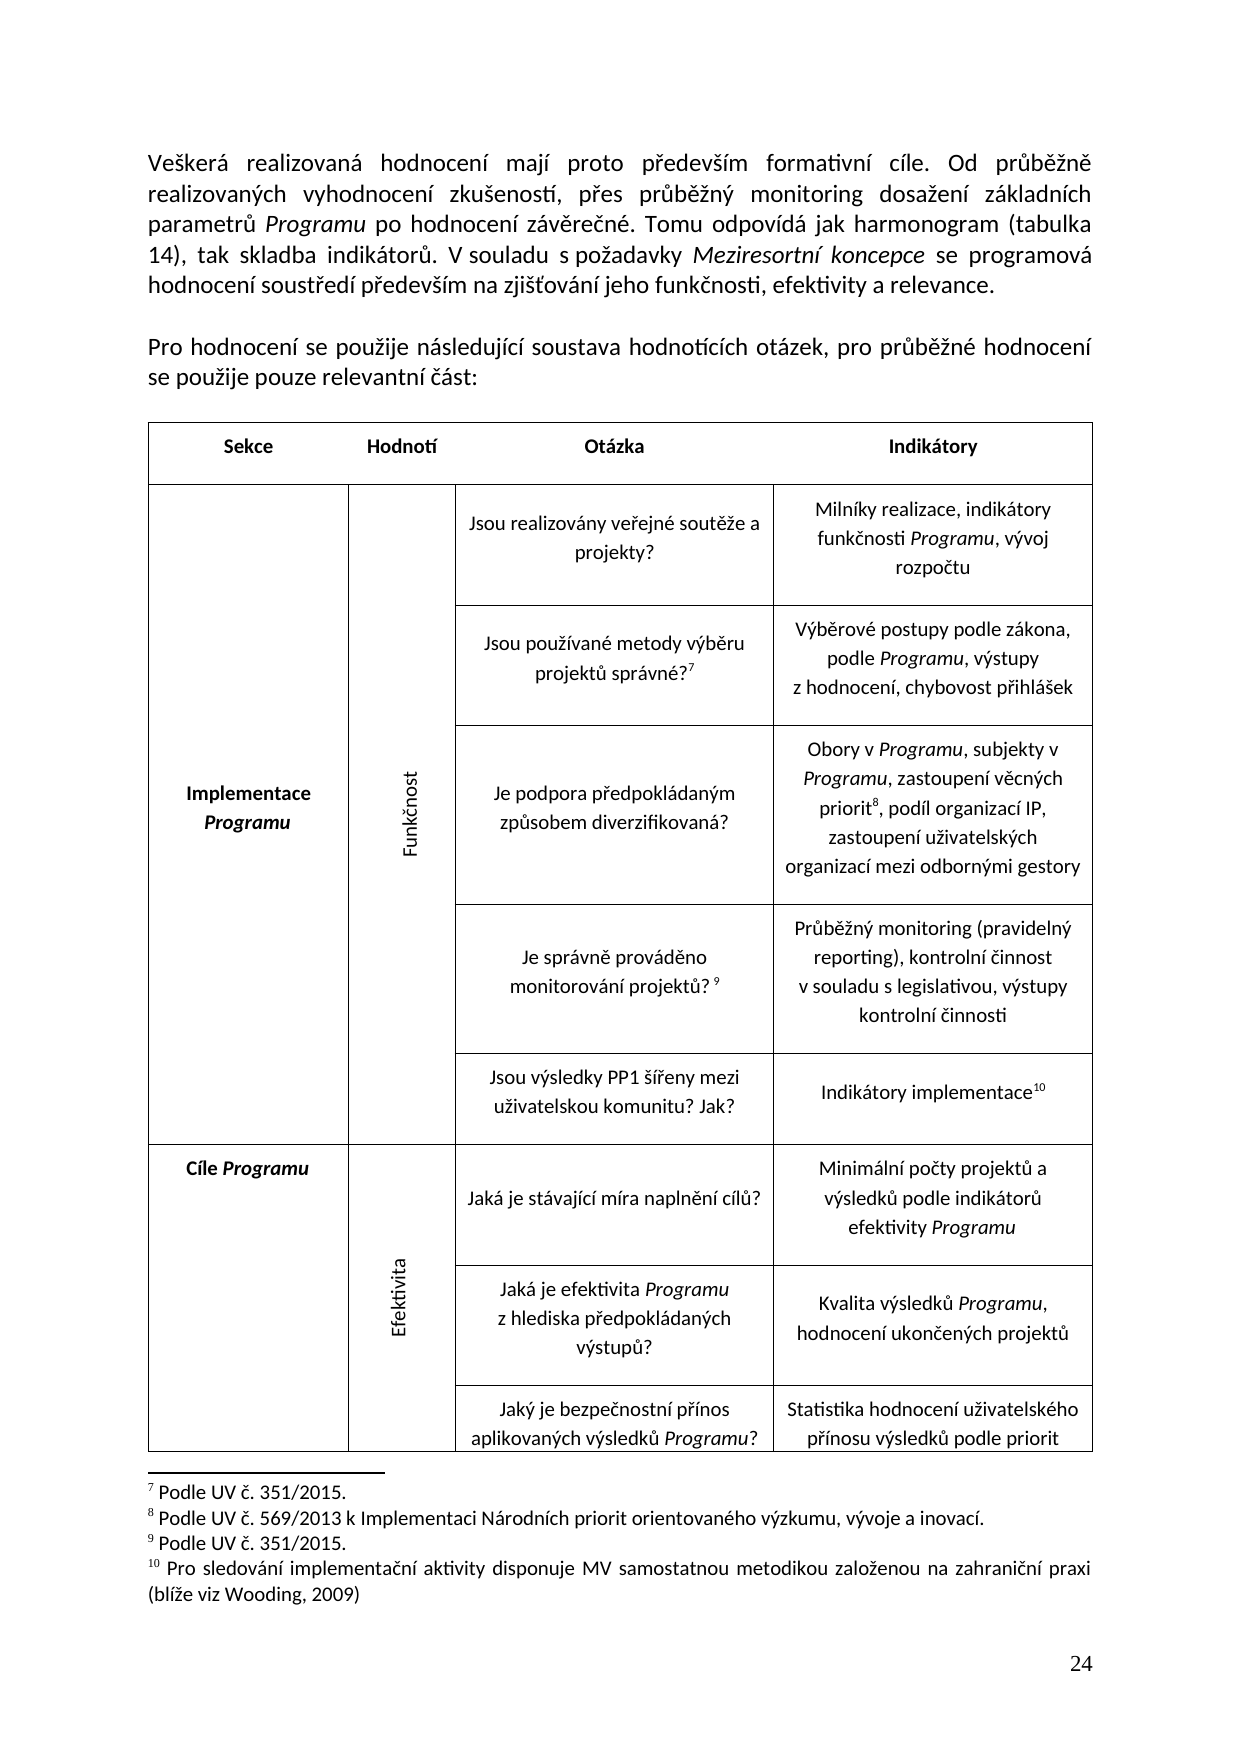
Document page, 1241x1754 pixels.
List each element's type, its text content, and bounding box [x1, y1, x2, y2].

table_cell Průběžný monitoring (pravidelný reporting), kontrolní činnost v souladu s legislativou, výstupy kontrolní činnosti [774, 905, 1092, 1053]
table_cell Je správně prováděno monitorování projektů? [456, 905, 773, 1053]
table_cell Indikátory implementace [774, 1054, 1092, 1144]
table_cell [774, 1386, 1092, 1451]
table_header Otázka [455, 423, 774, 484]
table_cell Jsou výsledky PP1 šířeny mezi uživatelskou komunitu? Jak? [456, 1054, 773, 1144]
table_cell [456, 1386, 773, 1451]
table_cell Funkčnost [349, 485, 455, 1144]
text Veškerá realizovaná hodnocení mají proto především formativní cíle. Od průběžně realizovaných vyhodnocení zkušeností, přes průběžný monitoring dosažení základních parametrů Programu po hodnocení závěrečné. Tomu odpovídá jak harmonogram (tabulka 14), tak skladba indikátorů. V souladu s požadavky Meziresortní koncepce se programová hodnocení soustředí především na zjišťování jeho funkčnosti, efektivity a relevance. [148, 148, 1093, 300]
table_cell Milníky realizace, indikátory funkčnosti Programu, vývoj rozpočtu [774, 485, 1092, 604]
table_cell Minimální počty projektů a výsledků podle indikátorů efektivity Programu [774, 1145, 1092, 1264]
table_header Hodnotí [349, 423, 455, 484]
table_header Sekce [149, 423, 349, 484]
table_cell Jaká je stávající míra naplnění cílů? [456, 1145, 773, 1264]
table_cell Efektivita [349, 1145, 455, 1451]
table_cell Je podpora předpokládaným způsobem diverzifikovaná? [456, 726, 773, 903]
table_cell Jaká je efektivita Programu z hlediska předpokládaných výstupů? [456, 1266, 773, 1385]
table_cell Implementace Programu [149, 485, 348, 1144]
text Pro hodnocení se použije následující soustava hodnotících otázek, pro průběžné hodnocení se použije pouze relevantní část: [148, 331, 1093, 392]
table_cell Kvalita výsledků Programu, hodnocení ukončených projektů [774, 1266, 1092, 1385]
table_header Indikátory [774, 423, 1092, 484]
table_cell Jsou realizovány veřejné soutěže a projekty? [456, 485, 773, 604]
table_cell Jsou používané metody výběru projektů správné? [456, 606, 773, 725]
table_cell Obory v Programu, subjekty v Programu, zastoupení věcných priorit, podíl organizací IP, zastoupení uživatelských organizací mezi odbornými gestory [774, 726, 1092, 903]
table_cell Výběrové postupy podle zákona, podle Programu, výstupy z hodnocení, chybovost přihlášek [774, 606, 1092, 725]
table_cell Cíle Programu [149, 1145, 348, 1451]
